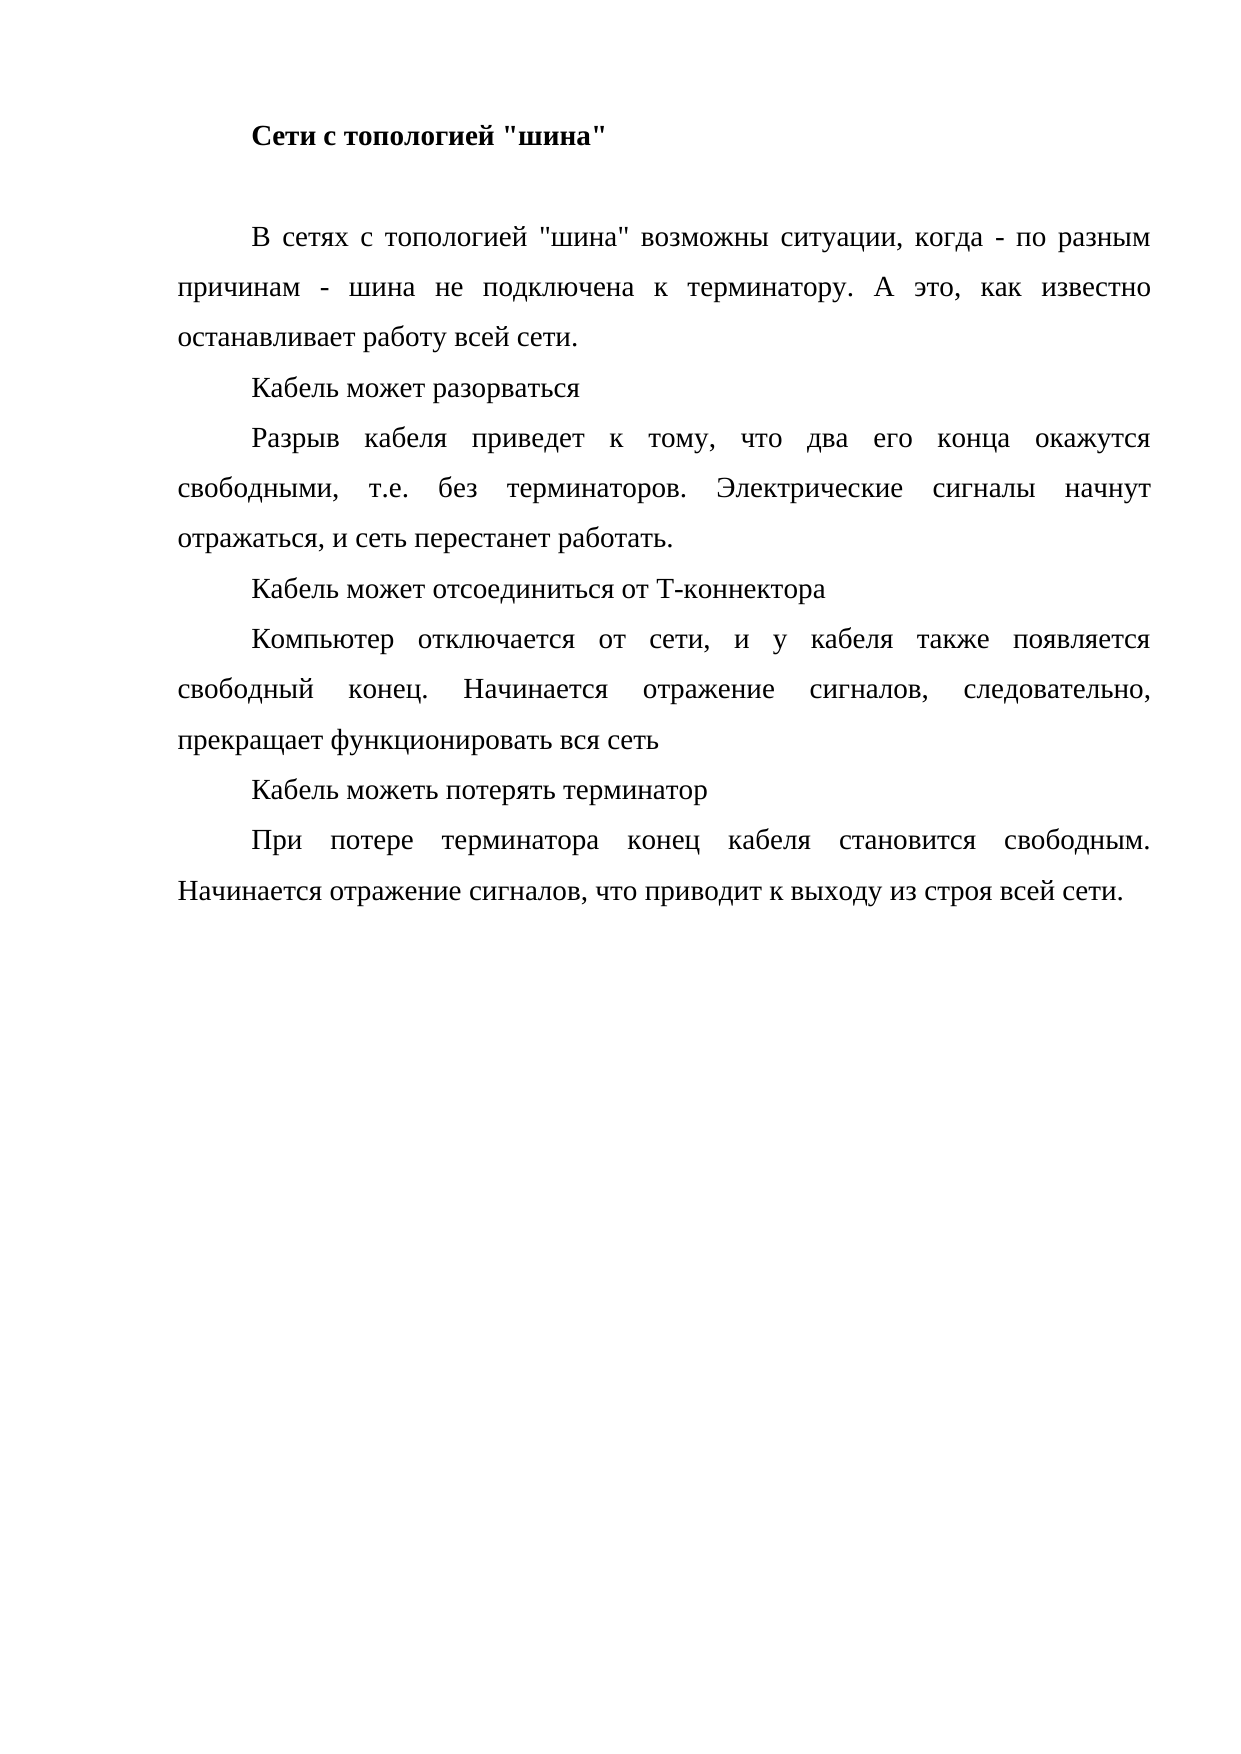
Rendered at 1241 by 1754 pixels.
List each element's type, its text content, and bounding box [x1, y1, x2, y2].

text Разрыв кабеля приведет к тому, что два его конца окажутся свободными, т.е. без терминаторов. Электрические сигналы начнут отражаться, и сеть перестанет работать. [177, 420, 1152, 554]
text Кабель может отсоединиться от Т-коннектора [177, 571, 1152, 604]
text Кабель может разорваться [177, 370, 1152, 403]
text Компьютер отключается от сети, и у кабеля также появляется свободный конец. Начинается отражение сигналов, следовательно, прекращает функционировать вся сеть [177, 621, 1152, 755]
text Кабель можеть потерять терминатор [177, 772, 1152, 806]
text При потере терминатора конец кабеля становится свободным. Начинается отражение сигналов, что приводит к выходу из строя всей сети. [177, 822, 1152, 906]
text В сетях с топологией "шина" возможны ситуации, когда - по разным причинам - шина не подключена к терминатору. А это, как известно останавливает работу всей сети. [177, 219, 1152, 353]
text Сети с топологией "шина" [177, 118, 1152, 152]
